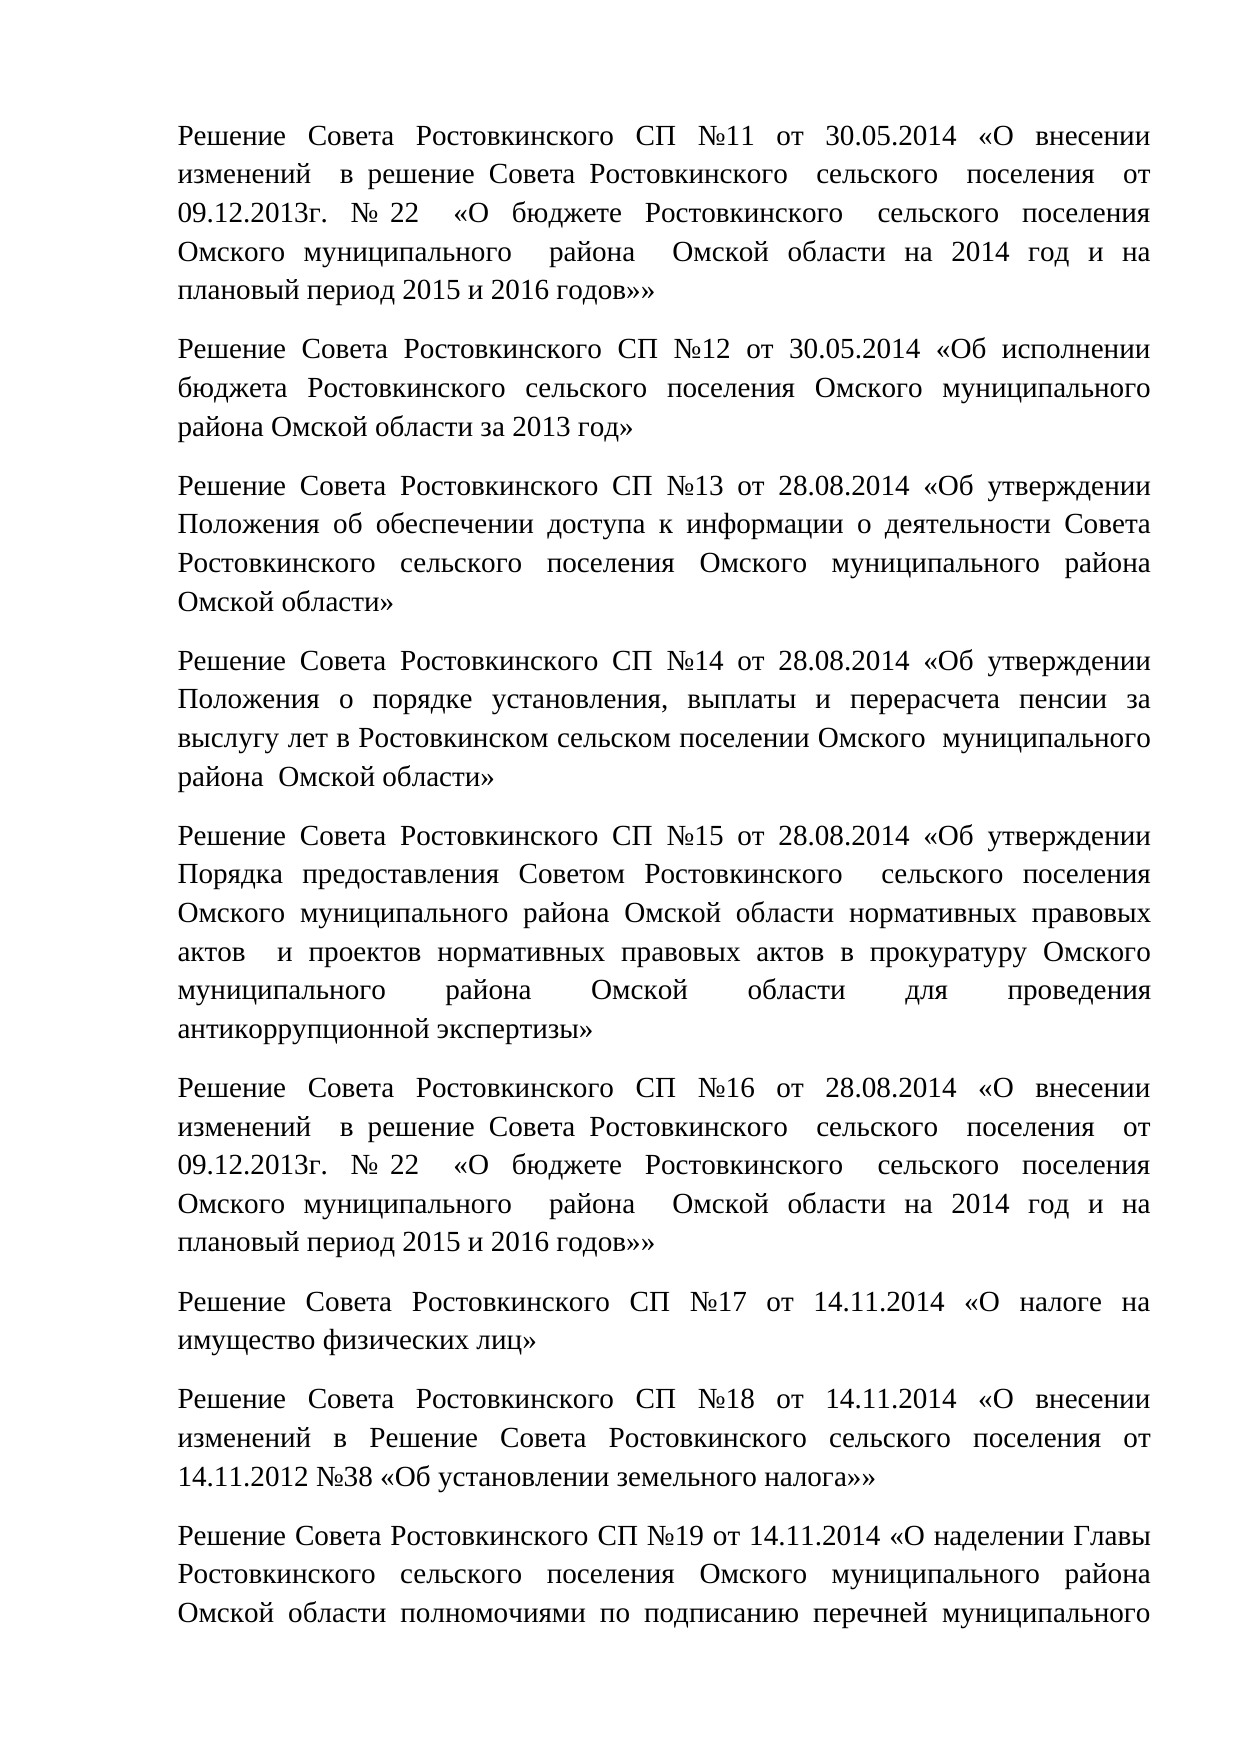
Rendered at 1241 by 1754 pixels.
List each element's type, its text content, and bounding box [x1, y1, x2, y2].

text Решение Совета Ростовкинского СП №16 от 28.08.2014 «О внесении изменений в решение Совета Ростовкинского сельского поселения от 09.12.2013г. № 22 «О бюджете Ростовкинского сельского поселения Омского муниципального района Омской области на 2014 год и на плановый период 2015 и 2016 годов»» [177, 1070, 1152, 1258]
text Решение Совета Ростовкинского СП №12 от 30.05.2014 «Об исполнении бюджета Ростовкинского сельского поселения Омского муниципального района Омской области за 2013 год» [177, 332, 1152, 442]
text Решение Совета Ростовкинского СП №17 от 14.11.2014 «О налоге на имущество физических лиц» [177, 1284, 1152, 1356]
text Решение Совета Ростовкинского СП №13 от 28.08.2014 «Об утверждении Положения об обеспечении доступа к информации о деятельности Совета Ростовкинского сельского поселения Омского муниципального района Омской области» [177, 468, 1152, 617]
text Решение Совета Ростовкинского СП №18 от 14.11.2014 «О внесении изменений в Решение Совета Ростовкинского сельского поселения от 14.11.2012 №38 «Об установлении земельного налога»» [177, 1382, 1152, 1492]
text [177, 1518, 1152, 1629]
text Решение Совета Ростовкинского СП №14 от 28.08.2014 «Об утверждении Положения о порядке установления, выплаты и перерасчета пенсии за выслугу лет в Ростовкинском сельском поселении Омского муниципального района Омской области» [177, 643, 1152, 792]
text Решение Совета Ростовкинского СП №11 от 30.05.2014 «О внесении изменений в решение Совета Ростовкинского сельского поселения от 09.12.2013г. № 22 «О бюджете Ростовкинского сельского поселения Омского муниципального района Омской области на 2014 год и на плановый период 2015 и 2016 годов»» [177, 118, 1152, 306]
text Решение Совета Ростовкинского СП №15 от 28.08.2014 «Об утверждении Порядка предоставления Советом Ростовкинского сельского поселения Омского муниципального района Омской области нормативных правовых актов и проектов нормативных правовых актов в прокуратуру Омского муниципального района Омской области для проведения антикоррупционной экспертизы» [177, 818, 1152, 1044]
